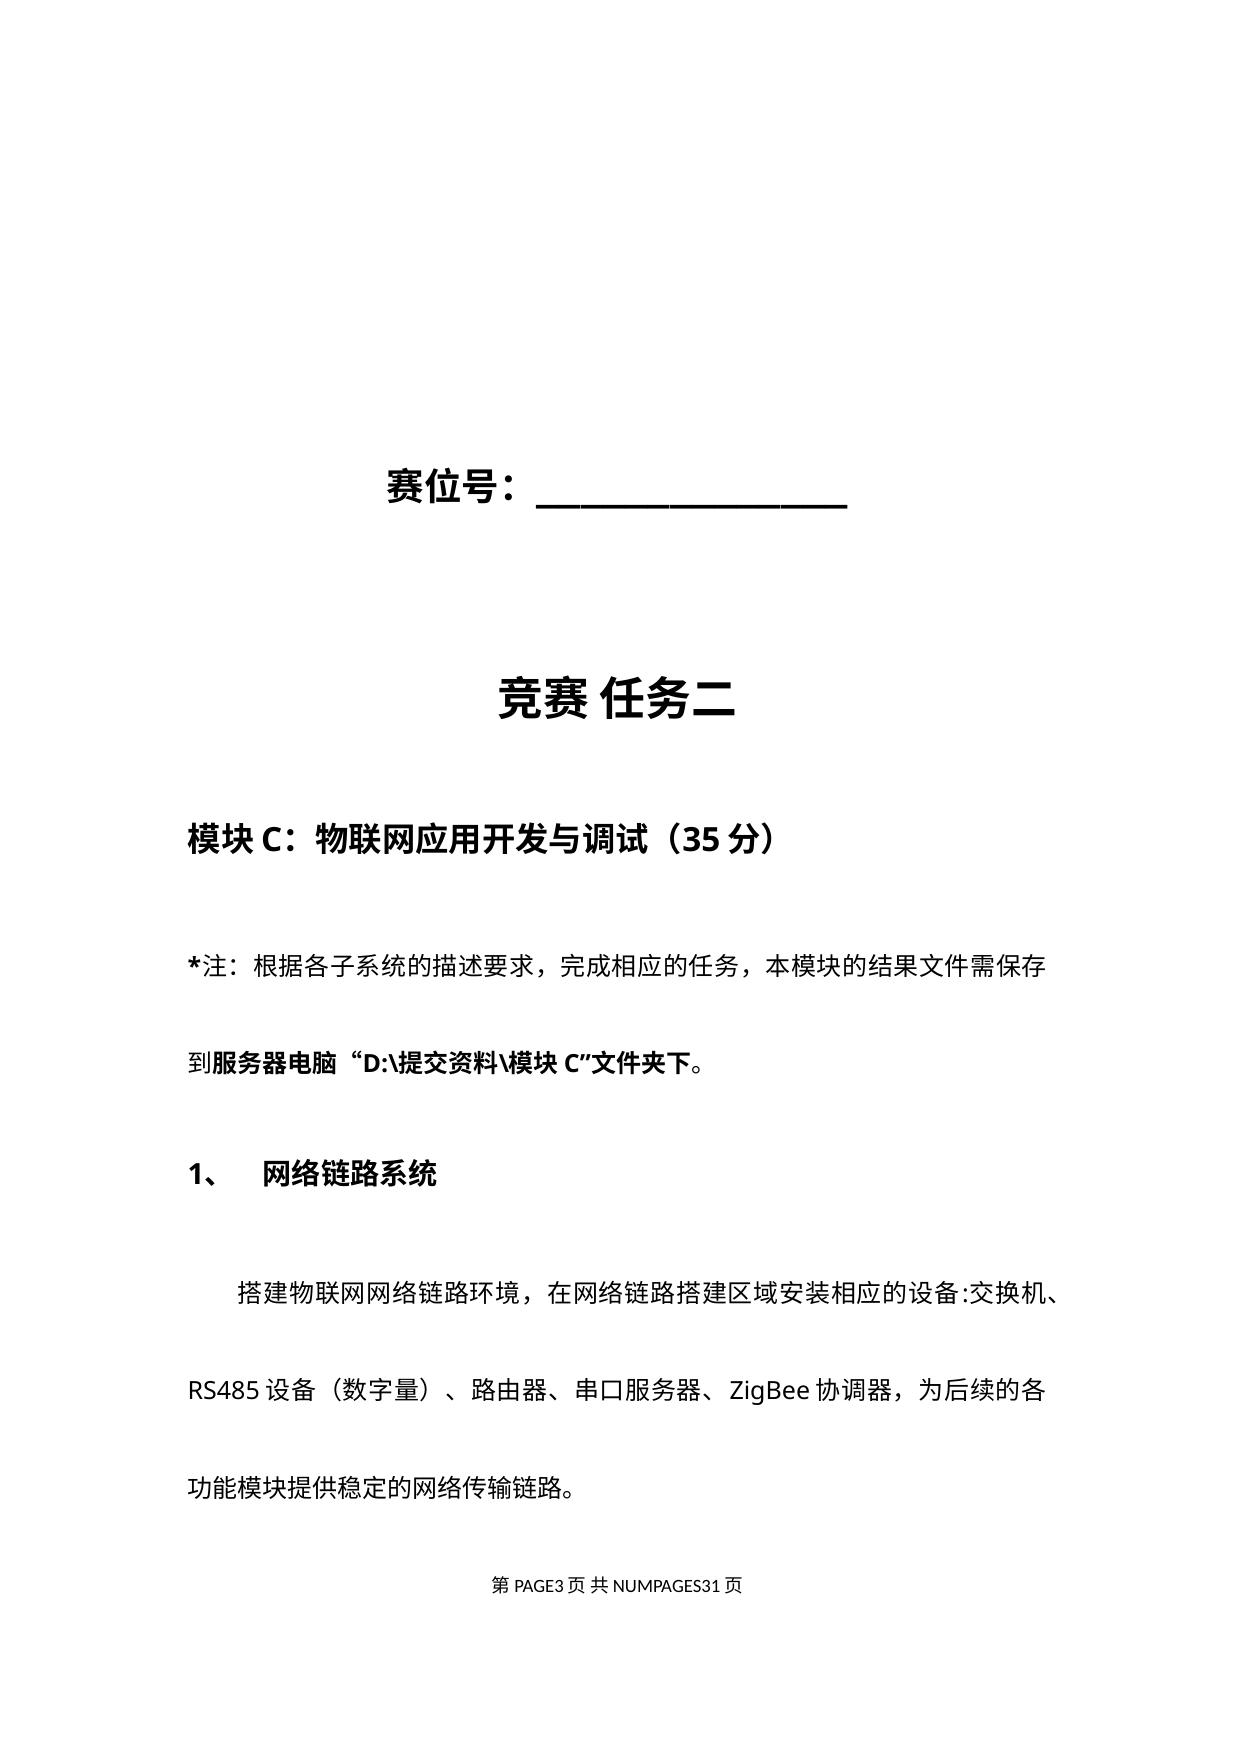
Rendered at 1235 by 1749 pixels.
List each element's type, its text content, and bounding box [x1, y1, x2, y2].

text *注：根据各子系统的描述要求，完成相应的任务，本模块的结果文件需保存到服务器电脑“D:\提交资料\模块C”文件夹下。 [187, 932, 1047, 1094]
subtitle 网络链路系统 [187, 1139, 1047, 1204]
text 赛位号：______________ [187, 430, 1047, 528]
subtitle 竞赛 任务二 [187, 647, 1047, 744]
subtitle 模块C：物联网应用开发与调试（35分） [187, 804, 1047, 869]
text 搭建物联网网络链路环境，在网络链路搭建区域安装相应的设备:交换机、RS485设备（数字量）、路由器、串口服务器、ZigBee协调器，为后续的各功能模块提供稳定的网络传输链路。 [187, 1259, 1047, 1519]
